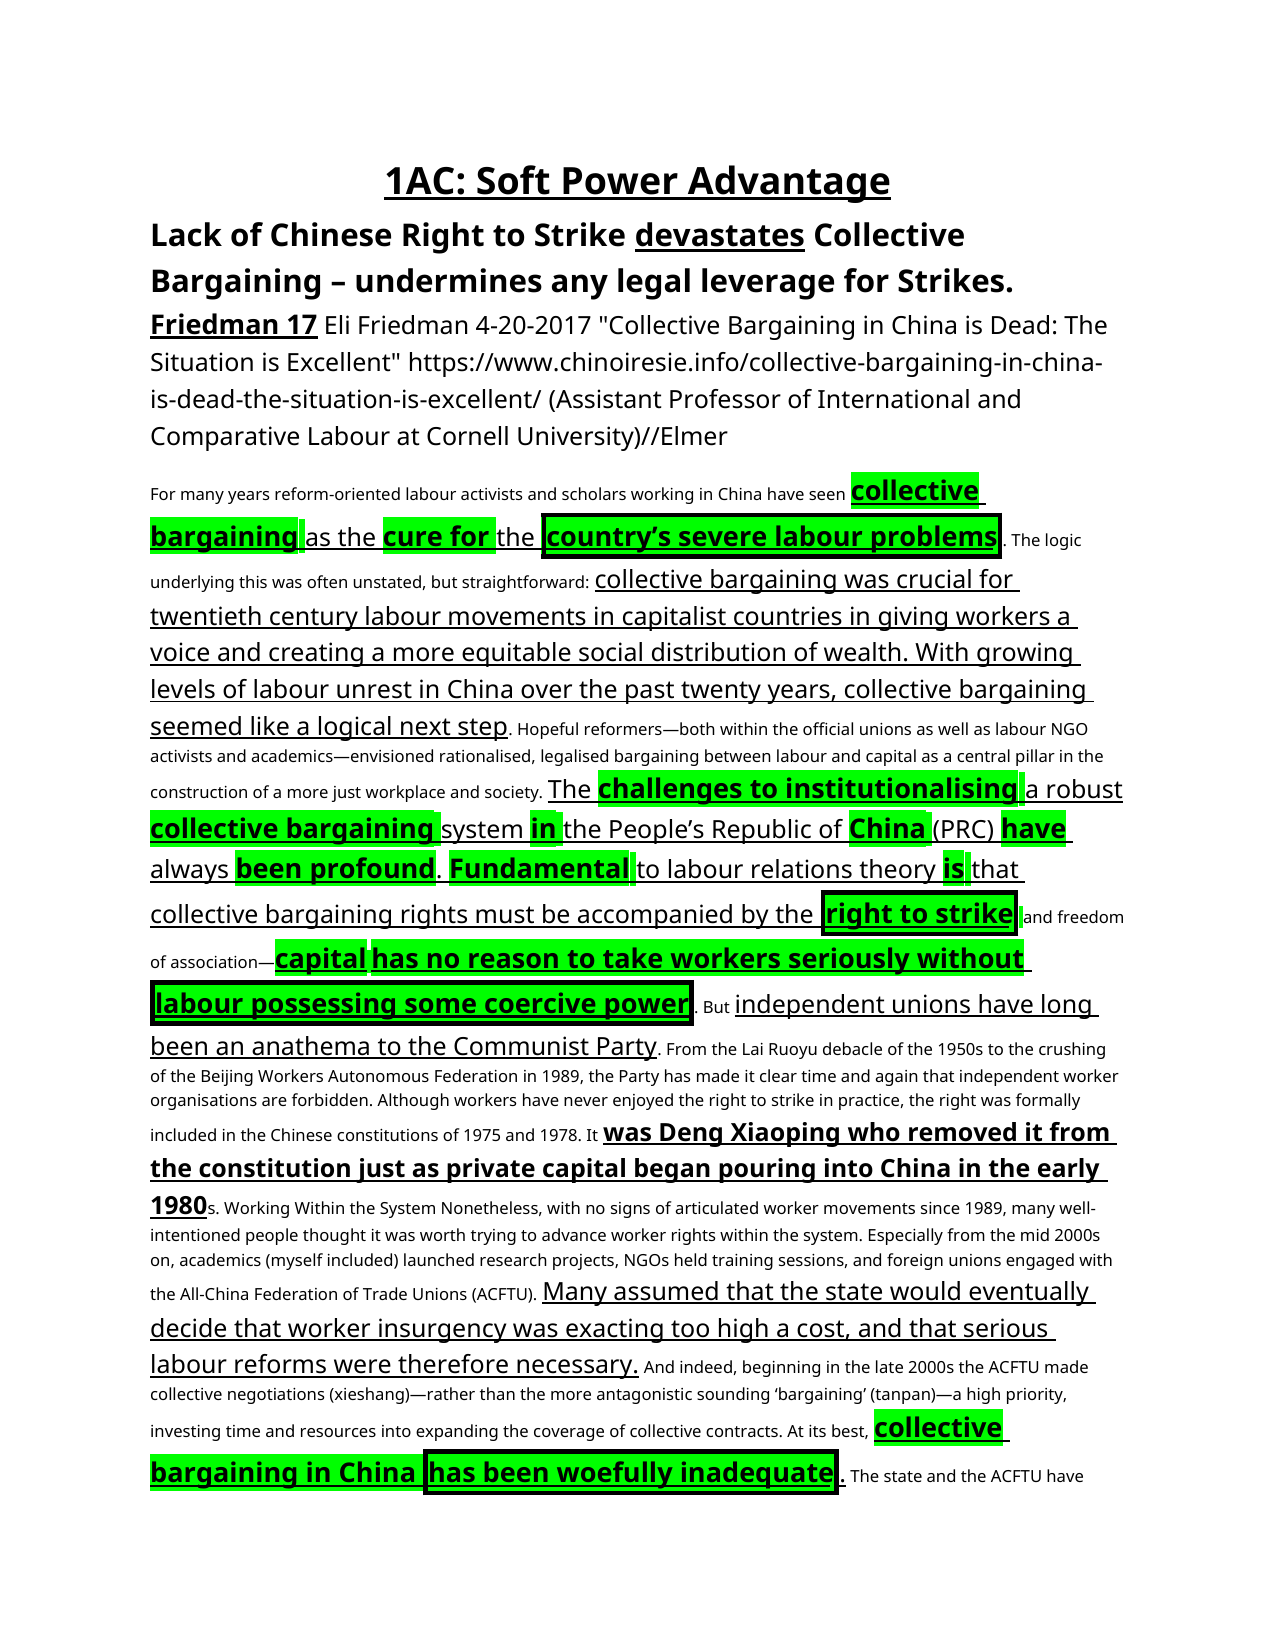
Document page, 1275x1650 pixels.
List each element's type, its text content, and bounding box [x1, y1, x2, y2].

text Friedman 17 Eli Friedman 4-20-2017 "Collective Bargaining in China is Dead: The Situation is Excellent" https://www.chinoiresie.info/collective-bargaining-in-china-is-dead-the-situation-is-excellent/ (Assistant Professor of International and Comparative Labour at Cornell University)//Elmer [150, 305, 1125, 452]
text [150, 472, 1125, 1495]
subtitle Lack of Chinese Right to Strike devastates Collective Bargaining – undermines any legal leverage for Strikes. [150, 213, 1125, 302]
subtitle 1AC: Soft Power Advantage [150, 154, 1125, 205]
